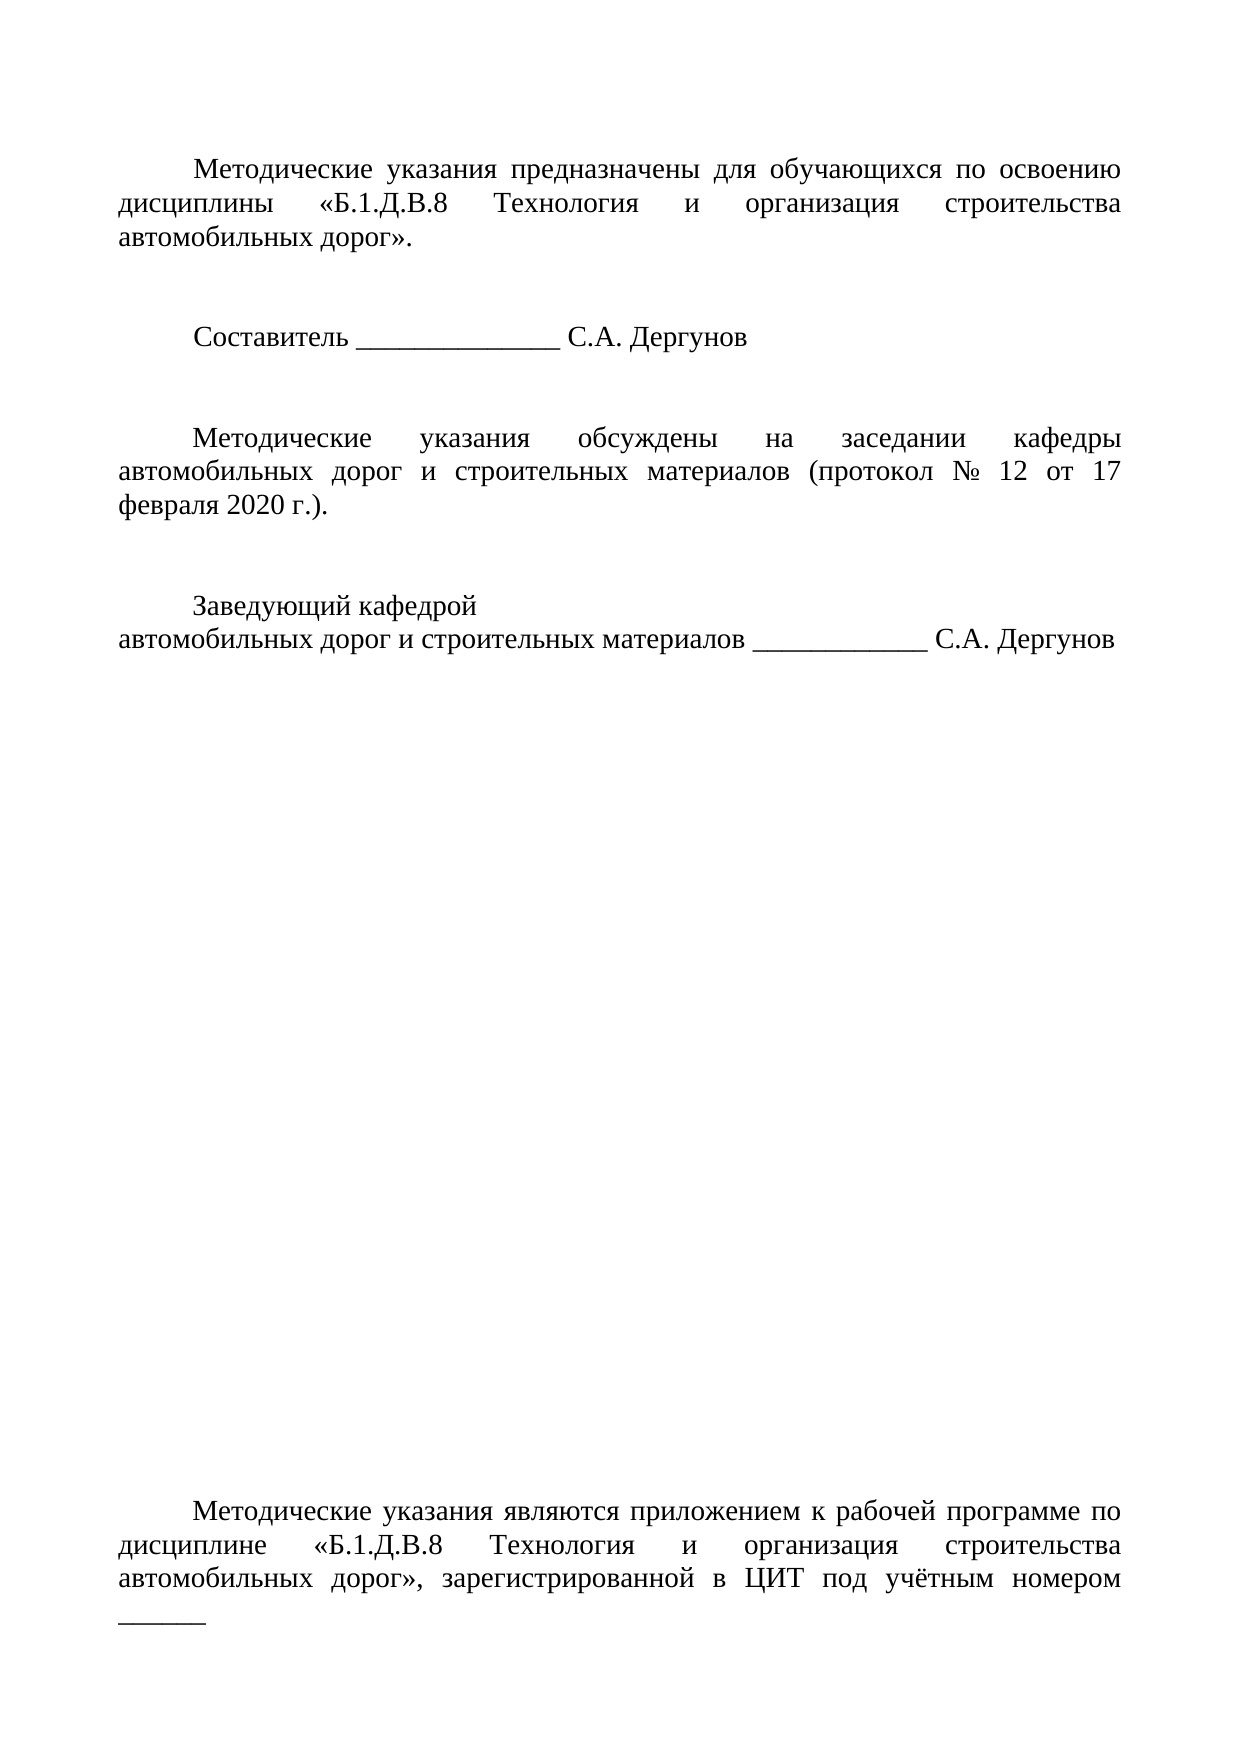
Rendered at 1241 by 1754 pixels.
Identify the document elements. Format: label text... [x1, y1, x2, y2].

text Методические указания предназначены для обучающихся по освоению дисциплины «Б.1.Д.В.8 Технология и организация строительства автомобильных дорог». [118, 152, 1122, 252]
text Методические указания обсуждены на заседании кафедры автомобильных дорог и строительных материалов (протокол № 12 от 17 февраля 2020 г.). [118, 420, 1122, 521]
text Составитель ______________ С.А. Дергунов [118, 319, 1122, 353]
text Методические указания являются приложением к рабочей программе по дисциплине «Б.1.Д.В.8 Технология и организация строительства автомобильных дорог», зарегистрированной в ЦИТ под учётным номером ______ [118, 1493, 1122, 1627]
text Заведующий кафедрой [118, 588, 1122, 621]
text автомобильных дорог и строительных материалов ____________ С.А. Дергунов [118, 621, 1122, 655]
